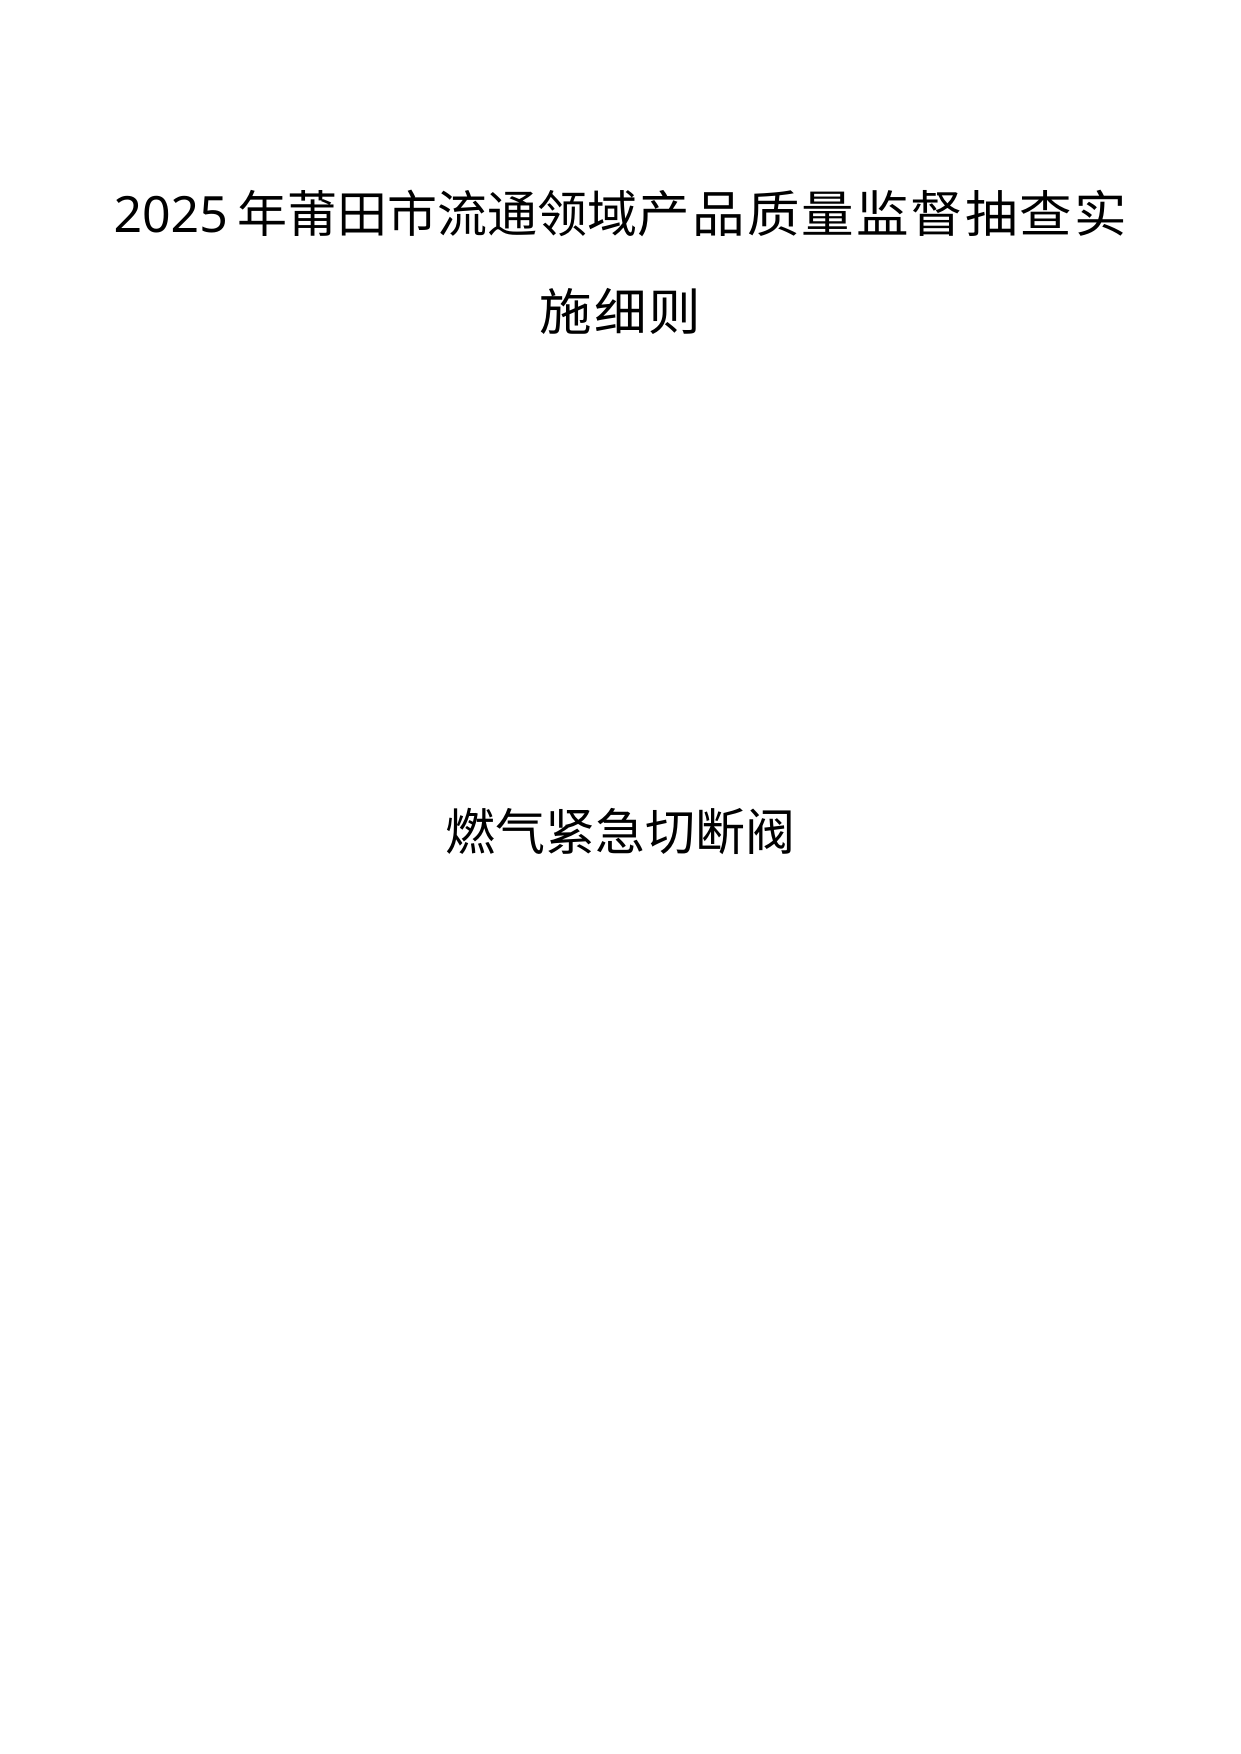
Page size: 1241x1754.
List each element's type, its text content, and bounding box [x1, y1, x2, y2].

text 燃气紧急切断阀 [113, 779, 1127, 877]
text 2025年莆田市流通领域产品质量监督抽查实施细则 [113, 162, 1127, 357]
